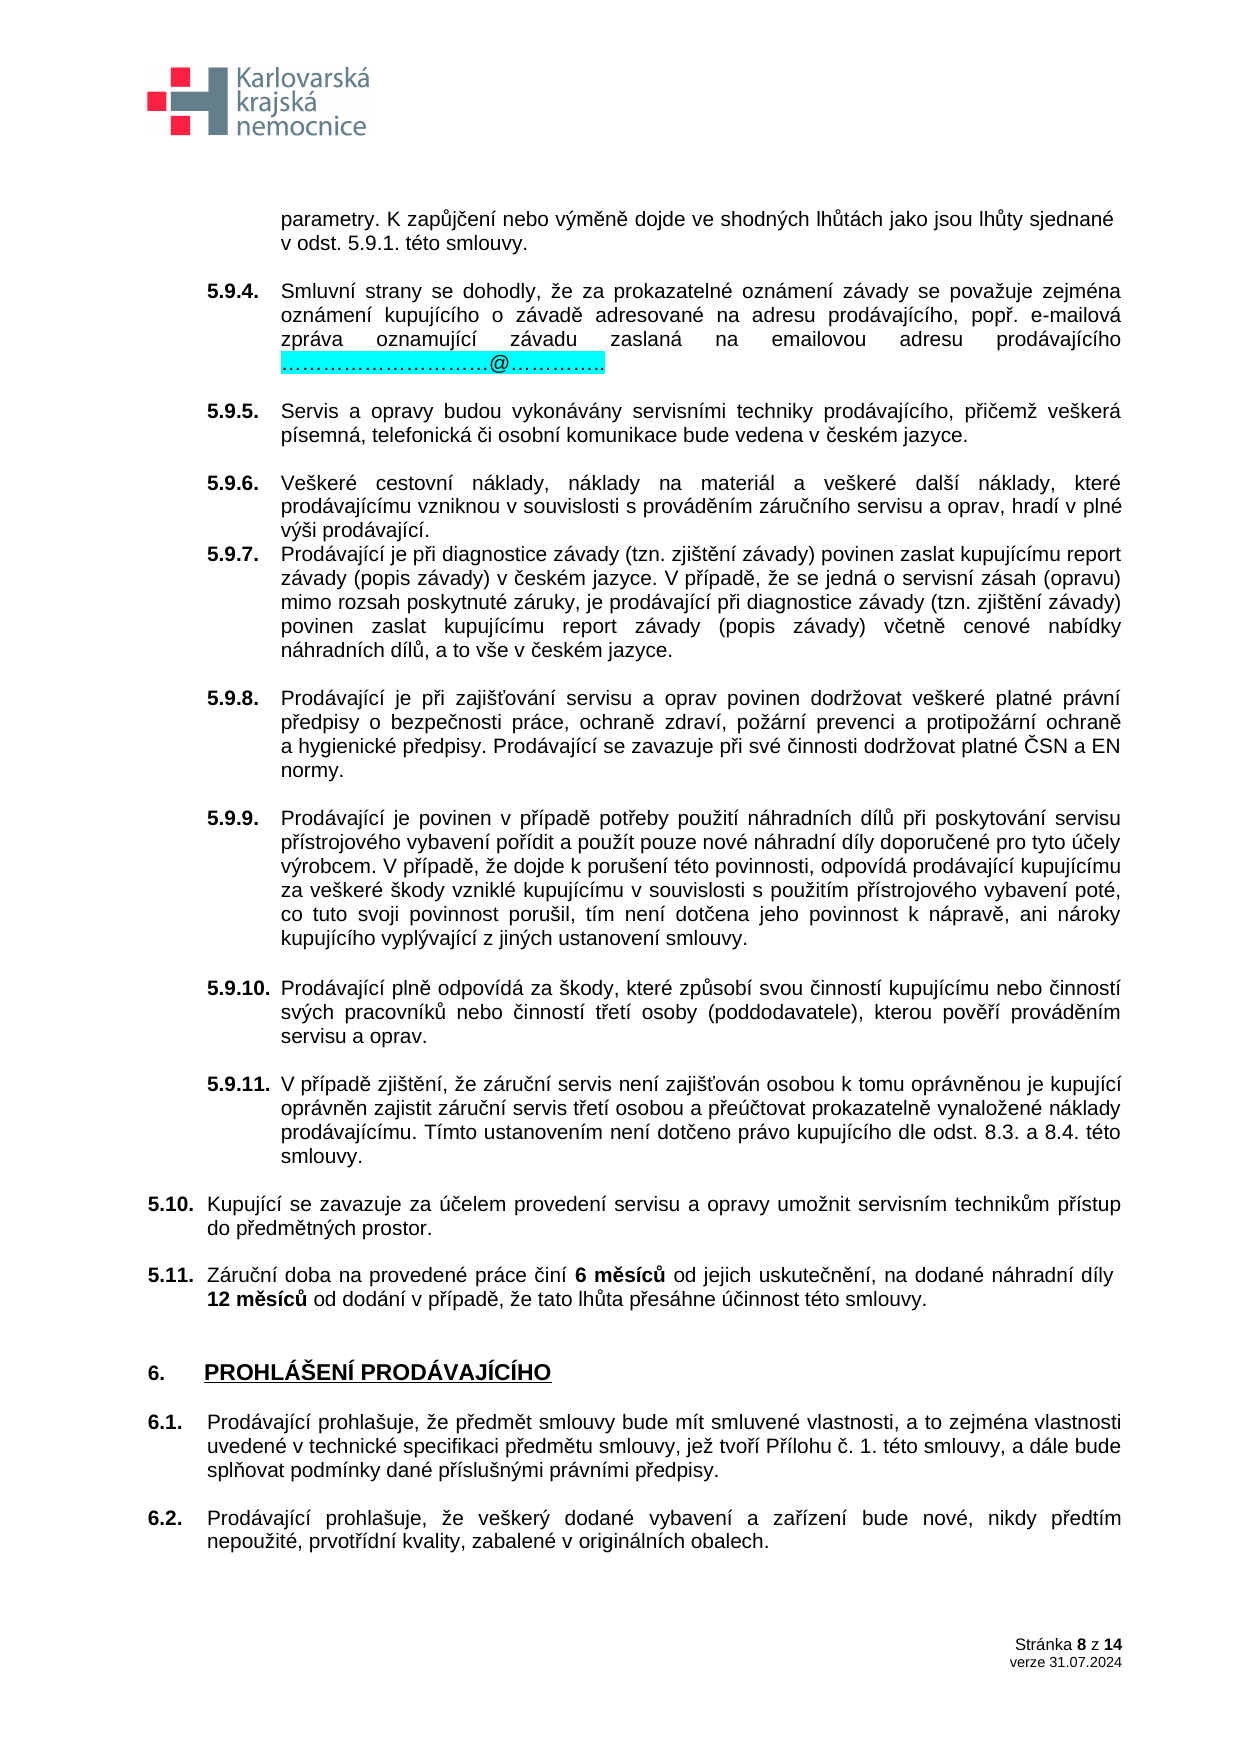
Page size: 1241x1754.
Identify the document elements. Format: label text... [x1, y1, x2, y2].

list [207, 207, 1122, 255]
list Smluvní strany se dohodly, že za prokazatelné oznámení závady se považuje zejména oznámení kupujícího o závadě adresované na adresu prodávajícího, popř. e-mailová zpráva oznamující závadu zaslaná na emailovou adresu prodávajícího …………………………@………….. [207, 279, 1122, 374]
subtitle Prodávající plně odpovídá za škody, které způsobí svou činností kupujícímu nebo činností svých pracovníků nebo činností třetí osoby (poddodavatele), kterou pověří prováděním servisu a oprav. [207, 976, 1122, 1048]
list Servis a opravy budou vykonávány servisními techniky prodávajícího, přičemž veškerá písemná, telefonická či osobní komunikace bude vedena v českém jazyce. [207, 398, 1122, 446]
subtitle Záruční doba na provedené práce činí 6 měsíců od jejich uskutečnění, na dodané náhradní díly 12 měsíců od dodání v případě, že tato lhůta přesáhne účinnost této smlouvy. [148, 1263, 1122, 1311]
subtitle Prodávající je při diagnostice závady (tzn. zjištění závady) povinen zaslat kupujícímu report závady (popis závady) v českém jazyce. V případě, že se jedná o servisní zásah (opravu) mimo rozsah poskytnuté záruky, je prodávající při diagnostice závady (tzn. zjištění závady) povinen zaslat kupujícímu report závady (popis závady) včetně cenové nabídky náhradních dílů, a to vše v českém jazyce. [207, 542, 1122, 662]
picture [147, 67, 373, 136]
list PROHLÁŠENÍ PRODÁVAJÍCÍHO [148, 1359, 1122, 1386]
subtitle Prodávající prohlašuje, že veškerý dodané vybavení a zařízení bude nové, nikdy předtím nepoužité, prvotřídní kvality, zabalené v originálních obalech. [148, 1505, 1122, 1553]
subtitle Kupující se zavazuje za účelem provedení servisu a opravy umožnit servisním technikům přístup do předmětných prostor. [148, 1191, 1122, 1239]
subtitle Prodávající prohlašuje, že předmět smlouvy bude mít smluvené vlastnosti, a to zejména vlastnosti uvedené v technické specifikaci předmětu smlouvy, jež tvoří Přílohu č. 1. této smlouvy, a dále bude splňovat podmínky dané příslušnými právními předpisy. [148, 1409, 1122, 1481]
subtitle Prodávající je při zajišťování servisu a oprav povinen dodržovat veškeré platné právní předpisy o bezpečnosti práce, ochraně zdraví, požární prevenci a protipožární ochraně a hygienické předpisy. Prodávající se zavazuje při své činnosti dodržovat platné ČSN a EN normy. [207, 686, 1122, 782]
subtitle Prodávající je povinen v případě potřeby použití náhradních dílů při poskytování servisu přístrojového vybavení pořídit a použít pouze nové náhradní díly doporučené pro tyto účely výrobcem. V případě, že dojde k porušení této povinnosti, odpovídá prodávající kupujícímu za veškeré škody vzniklé kupujícímu v souvislosti s použitím přístrojového vybavení poté, co tuto svoji povinnost porušil, tím není dotčena jeho povinnost k nápravě, ani nároky kupujícího vyplývající z jiných ustanovení smlouvy. [207, 806, 1122, 949]
subtitle Veškeré cestovní náklady, náklady na materiál a veškeré další náklady, které prodávajícímu vzniknou v souvislosti s prováděním záručního servisu a oprav, hradí v plné výši prodávající. [207, 470, 1122, 542]
subtitle V případě zjištění, že záruční servis není zajišťován osobou k tomu oprávněnou je kupující oprávněn zajistit záruční servis třetí osobou a přeúčtovat prokazatelně vynaložené náklady prodávajícímu. Tímto ustanovením není dotčeno právo kupujícího dle odst. 8.3. a 8.4. této smlouvy. [207, 1072, 1122, 1167]
